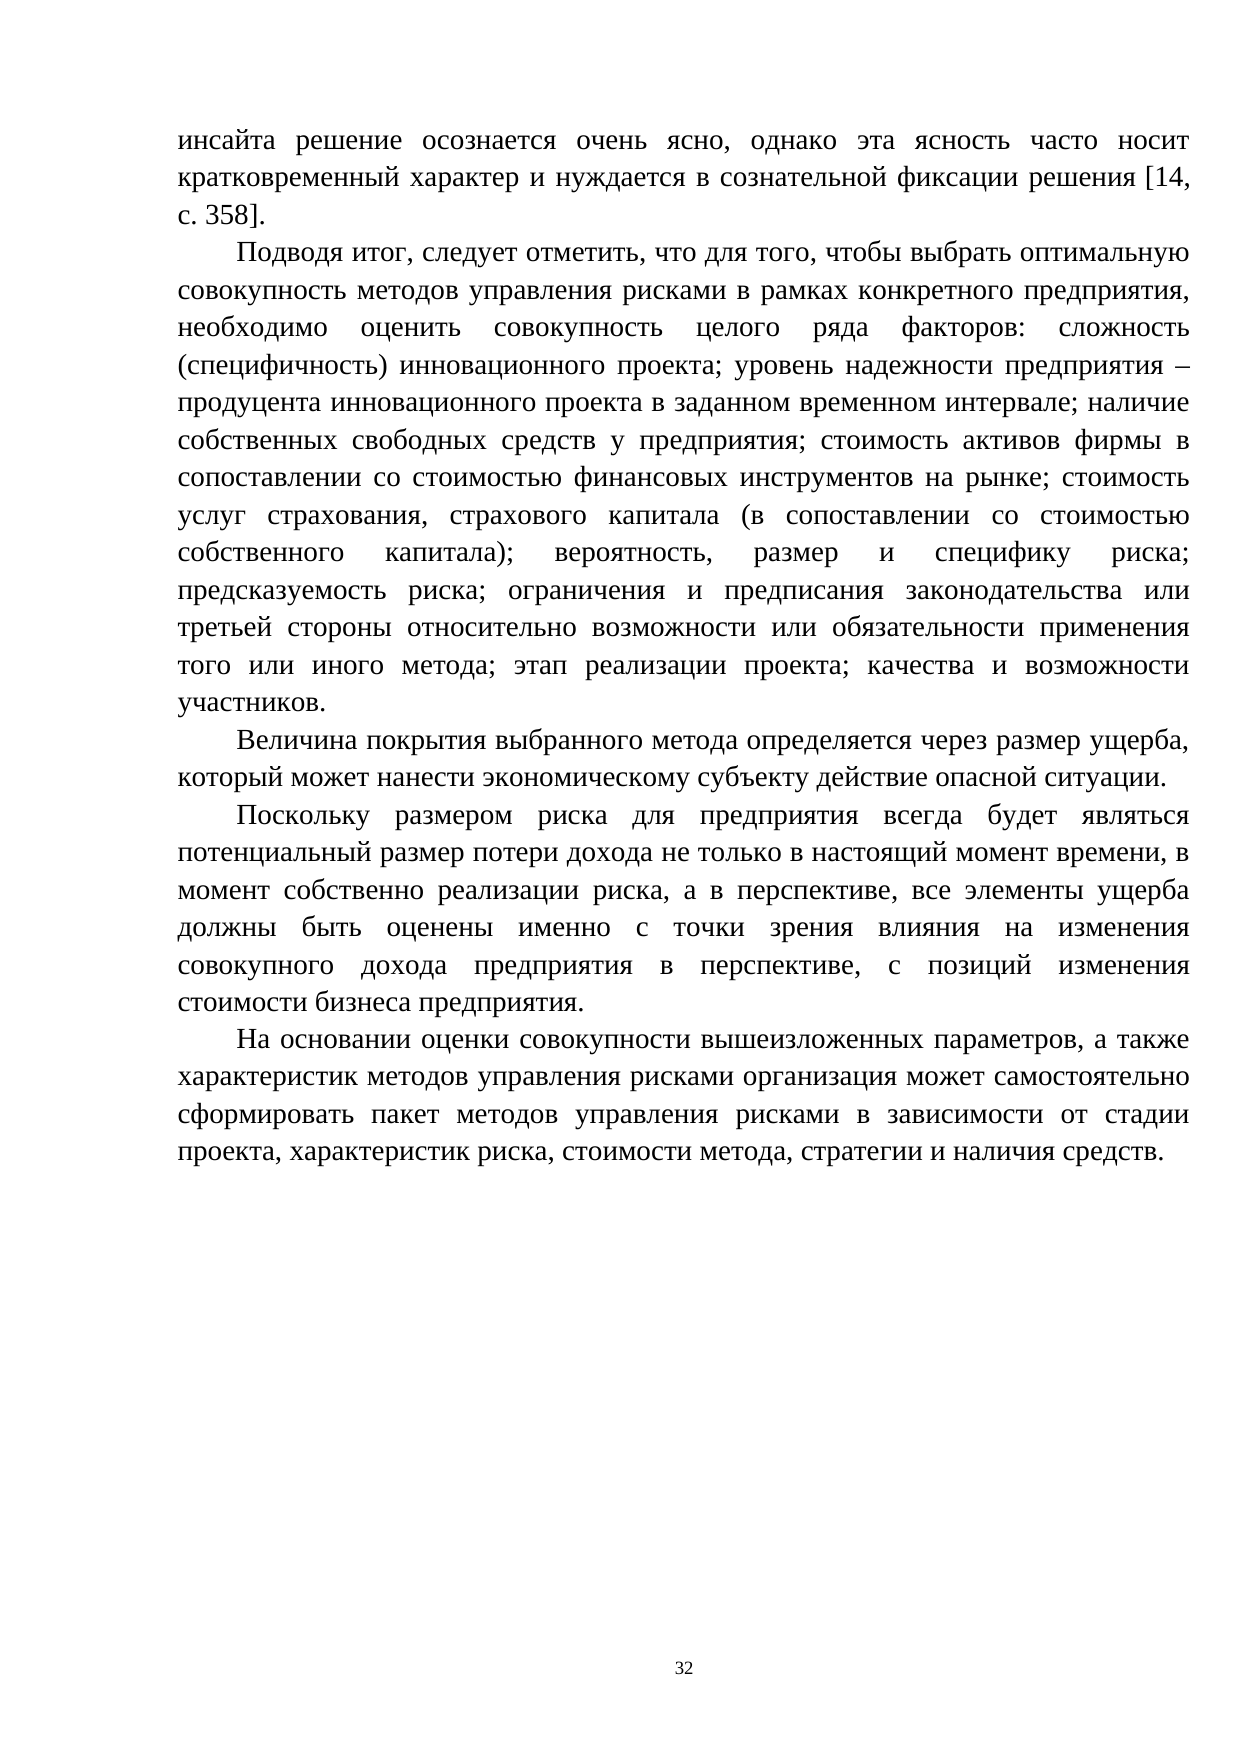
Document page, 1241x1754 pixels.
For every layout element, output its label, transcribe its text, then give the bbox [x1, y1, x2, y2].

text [177, 118, 1191, 231]
text Подводя итог, следует отметить, что для того, чтобы выбрать оптимальную совокупность методов управления рисками в рамках конкретного предприятия, необходимо оценить совокупность целого ряда факторов: сложность (специфичность) инновационного проекта; уровень надежности предприятия – продуцента инновационного проекта в заданном временном интервале; наличие собственных свободных средств у предприятия; стоимость активов фирмы в сопоставлении со стоимостью финансовых инструментов на рынке; стоимость услуг страхования, страхового капитала (в сопоставлении со стоимостью собственного капитала); вероятность, размер и специфику риска; предсказуемость риска; ограничения и предписания законодательства или третьей стороны относительно возможности или обязательности применения того или иного метода; этап реализации проекта; качества и возможности участников. [177, 231, 1191, 718]
text На основании оценки совокупности вышеизложенных параметров, а также характеристик методов управления рисками организация может самостоятельно сформировать пакет методов управления рисками в зависимости от стадии проекта, характеристик риска, стоимости метода, стратегии и наличия средств. [177, 1018, 1191, 1168]
text Величина покрытия выбранного метода определяется через размер ущерба, который может нанести экономическому субъекту действие опасной ситуации. [177, 718, 1191, 793]
text Поскольку размером риска для предприятия всегда будет являться потенциальный размер потери дохода не только в настоящий момент времени, в момент собственно реализации риска, а в перспективе, все элементы ущерба должны быть оценены именно с точки зрения влияния на изменения совокупного дохода предприятия в перспективе, с позиций изменения стоимости бизнеса предприятия. [177, 793, 1191, 1018]
